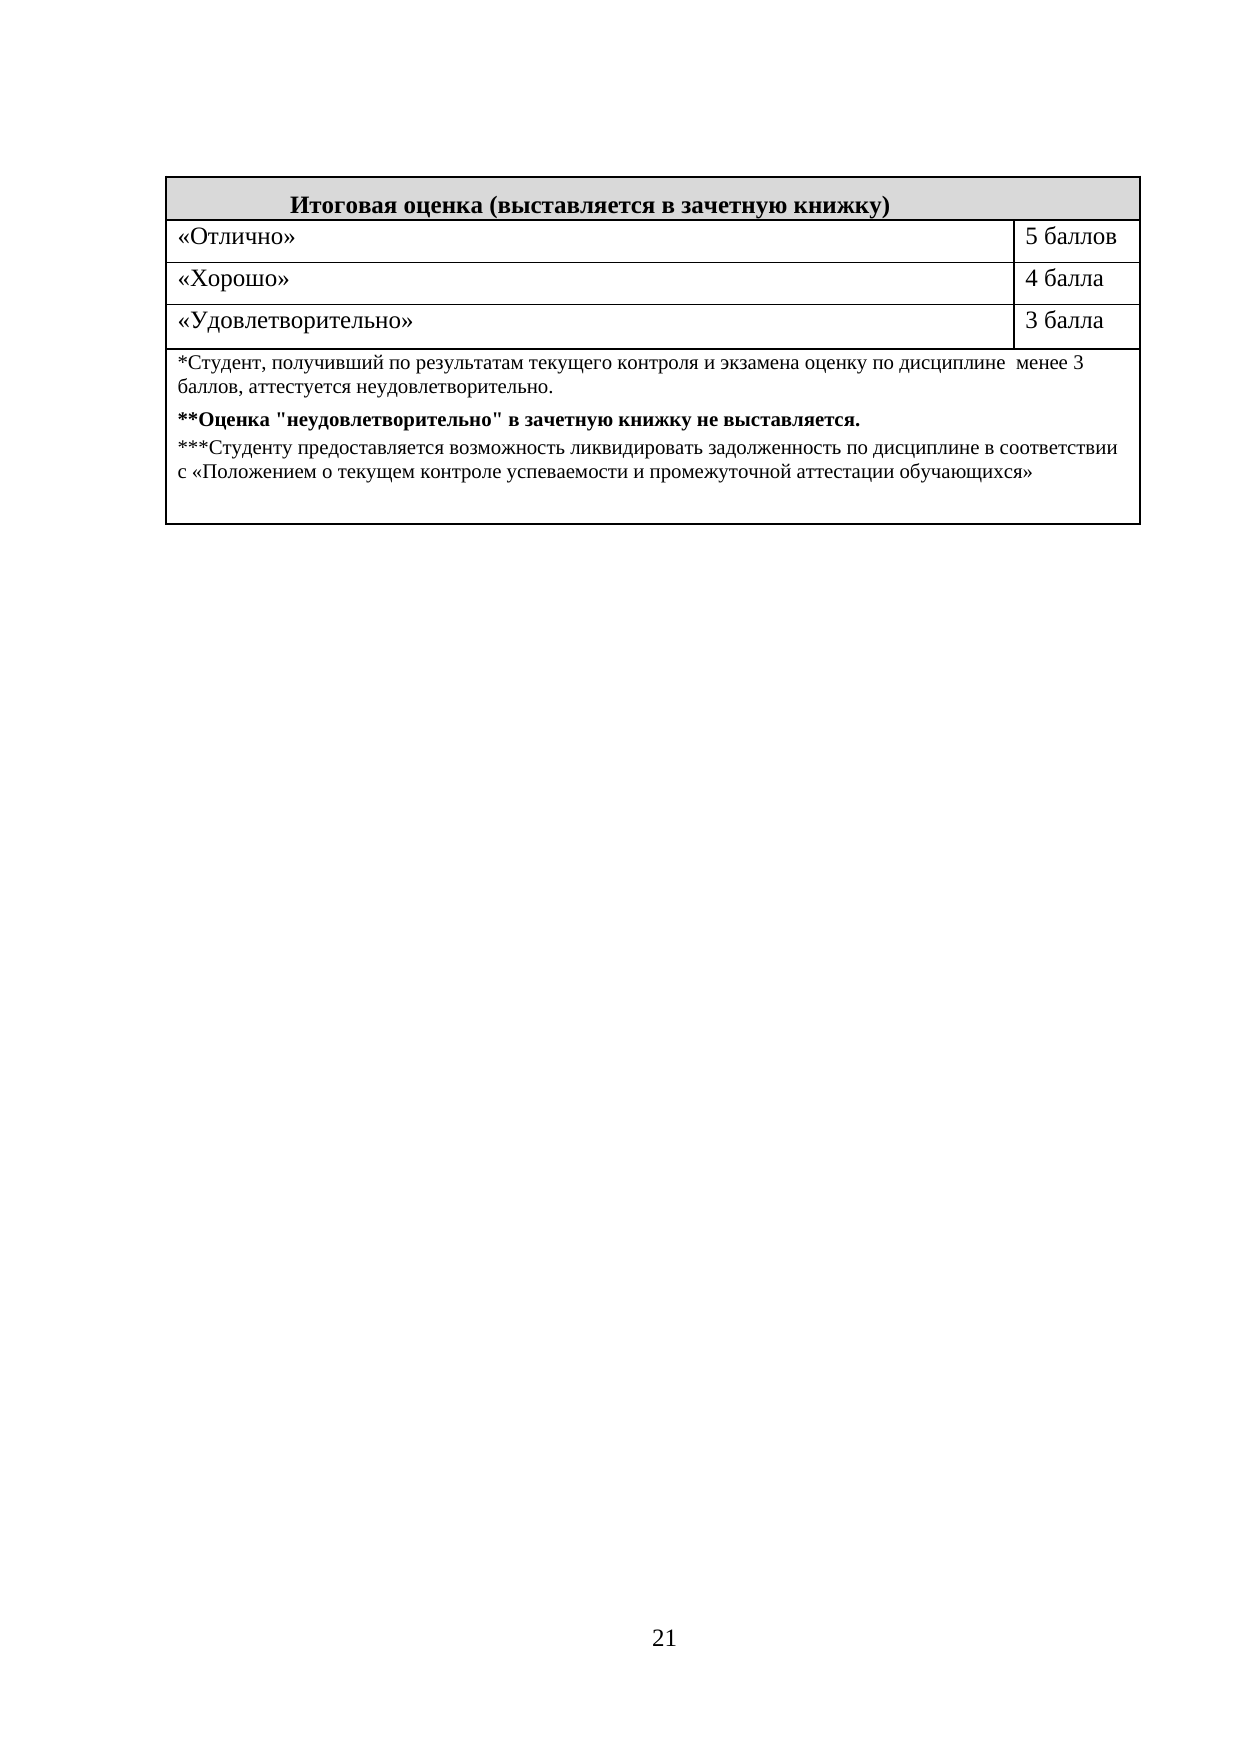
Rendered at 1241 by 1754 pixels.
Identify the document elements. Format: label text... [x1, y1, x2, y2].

table_cell 5 баллов [1015, 221, 1139, 262]
table_cell «Хорошо» [167, 263, 1013, 304]
table_cell «Отлично» [167, 221, 1013, 262]
table_header Итоговая оценка (выставляется в зачетную книжку) [167, 178, 1014, 219]
table_cell ***Студенту предоставляется возможность ликвидировать задолженность по дисциплине в соответствии с «Положением о текущем контроле успеваемости и промежуточной аттестации обучающихся» [167, 435, 1139, 522]
table_cell 3 балла [1015, 305, 1139, 347]
table_cell *Студент, получивший по результатам текущего контроля и экзамена оценку по дисциплине менее 3 баллов, аттестуется неудовлетворительно. [167, 350, 1139, 407]
table_cell 4 балла [1015, 263, 1139, 304]
table_cell «Удовлетворительно» [167, 305, 1013, 347]
table_cell **Оценка "неудовлетворительно" в зачетную книжку не выставляется. [167, 407, 1139, 435]
table_header [1014, 178, 1067, 219]
table_header [1067, 178, 1139, 219]
